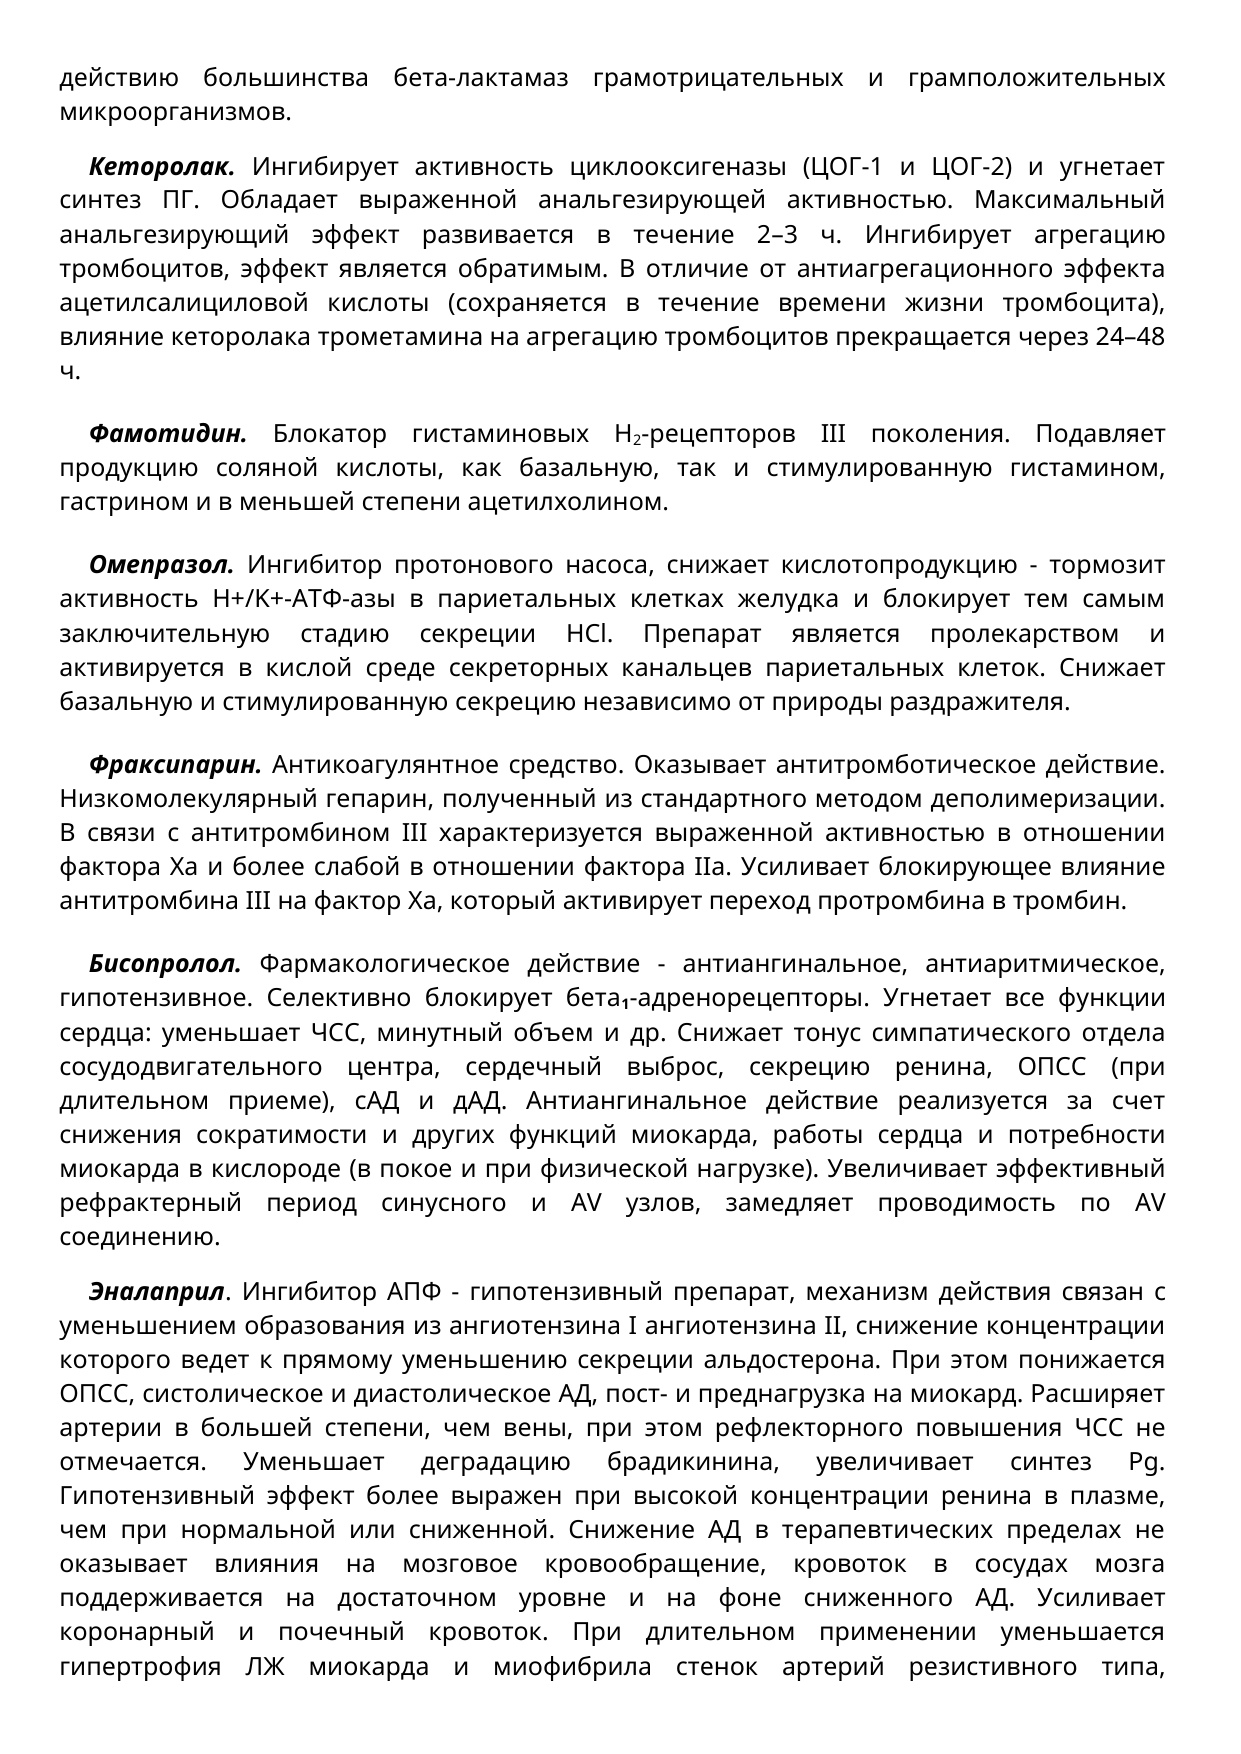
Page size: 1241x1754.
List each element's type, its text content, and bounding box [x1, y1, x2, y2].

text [59, 59, 1167, 127]
text Фраксипарин. Антикоагулянтное средство. Оказывает антитромботическое действие. Низкомолекулярный гепарин, полученный из стандартного методом деполимеризации. В связи с антитромбином III характеризуется выраженной активностью в отношении фактора Ха и более слабой в отношении фактора IIa. Усиливает блокирующее влияние антитромбина III на фактор Ха, который активирует переход протромбина в тромбин. [59, 747, 1167, 917]
text Бисопролол. Фармакологическое действие - антиангинальное, антиаритмическое, гипотензивное. Селективно блокирует бета1-адренорецепторы. Угнетает все функции сердца: уменьшает ЧСС, минутный объем и др. Снижает тонус симпатического отдела сосудодвигательного центра, сердечный выброс, секрецию ренина, ОПСС (при длительном приеме), сАД и дАД. Антиангинальное действие реализуется за счет снижения сократимости и других функций миокарда, работы сердца и потребности миокарда в кислороде (в покое и при физической нагрузке). Увеличивает эффективный рефрактерный период синусного и AV узлов, замедляет проводимость по AV соединению. [59, 946, 1167, 1253]
text Омепразол. Ингибитор протонового насоса, снижает кислотопродукцию - тормозит активность H+/K+-АТФ-азы в париетальных клетках желудка и блокирует тем самым заключительную стадию секреции HCl. Препарат является пролекарством и активируется в кислой среде секреторных канальцев париетальных клеток. Снижает базальную и стимулированную секрецию независимо от природы раздражителя. [59, 547, 1167, 717]
text Кеторолак. Ингибирует активность циклооксигеназы (ЦОГ-1 и ЦОГ-2) и угнетает синтез ПГ. Обладает выраженной анальгезирующей активностью. Максимальный анальгезирующий эффект развивается в течение 2–3 ч. Ингибирует агрегацию тромбоцитов, эффект является обратимым. В отличие от антиагрегационного эффекта ацетилсалициловой кислоты (сохраняется в течение времени жизни тромбоцита), влияние кеторолака трометамина на агрегацию тромбоцитов прекращается через 24–48 ч. [59, 148, 1167, 387]
text Фамотидин. Блокатор гистаминовых H2-рецепторов III поколения. Подавляет продукцию соляной кислоты, как базальную, так и стимулированную гистамином, гастрином и в меньшей степени ацетилхолином. [59, 416, 1167, 518]
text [59, 1273, 1167, 1682]
